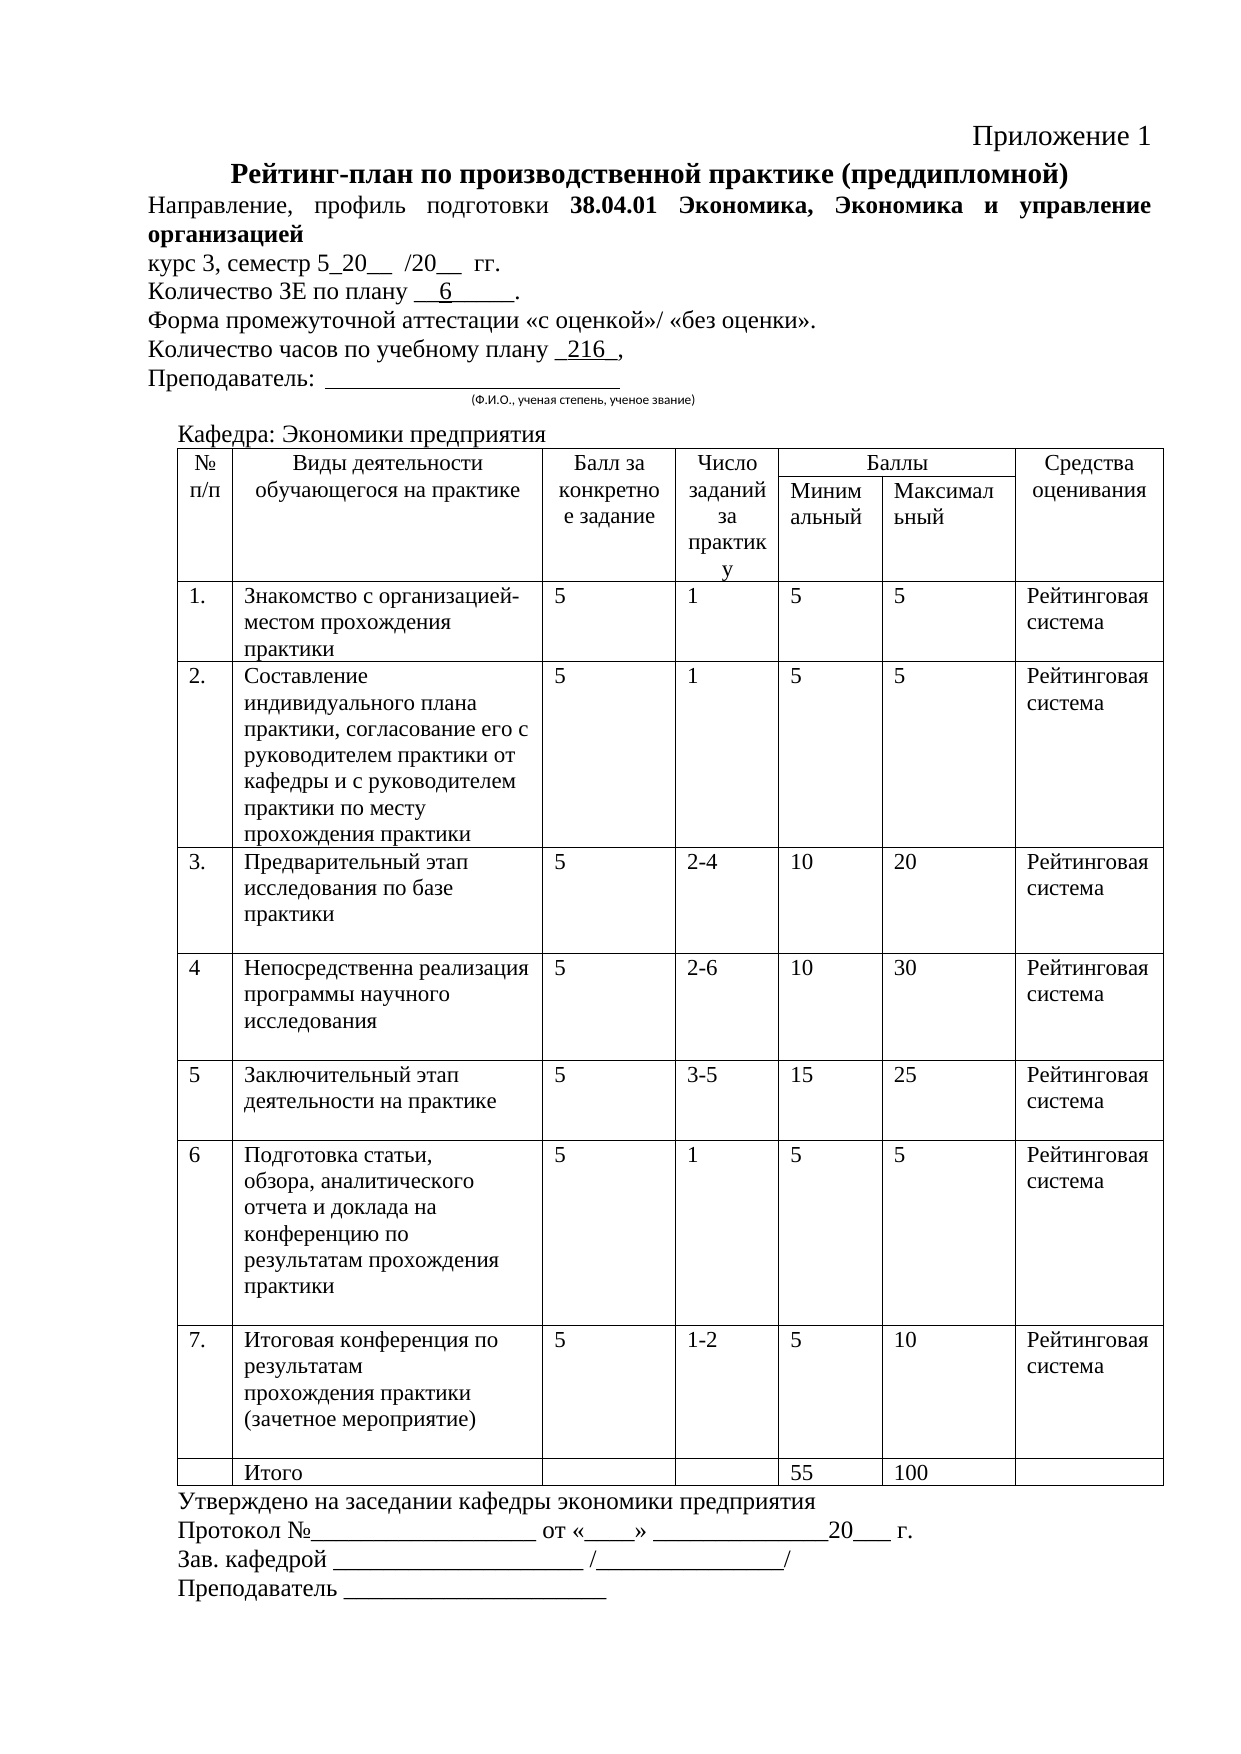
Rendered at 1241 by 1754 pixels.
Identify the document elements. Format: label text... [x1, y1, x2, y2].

table_header Виды деятельности обучающегося на практике [233, 449, 542, 581]
table_cell Максимальный [883, 477, 1015, 581]
table_cell 5 [779, 1326, 882, 1458]
table_cell 5 [883, 582, 1015, 661]
table_cell [543, 1459, 675, 1485]
table_cell 100 [883, 1459, 1015, 1485]
text Направление, профиль подготовки 38.04.01 Экономика, Экономика и управление организацией [148, 190, 1152, 248]
text Утверждено на заседании кафедры экономики предприятия [177, 1486, 1152, 1515]
table_cell 10 [883, 1326, 1015, 1458]
table_cell Непосредственна реализация программы научного исследования [233, 954, 542, 1059]
table_cell 5 [543, 1326, 675, 1458]
table_header № п/п [178, 449, 232, 581]
table_cell 3-5 [676, 1061, 778, 1140]
table_cell [1016, 1459, 1163, 1485]
text Рейтинг-план по производственной практике (преддипломной) [148, 157, 1152, 190]
table_cell 1. [178, 582, 232, 661]
table_cell 4 [178, 954, 232, 1059]
table_cell Рейтинговая система [1016, 954, 1163, 1059]
table_cell 55 [779, 1459, 882, 1485]
table_cell 5 [543, 954, 675, 1059]
table_cell 3. [178, 848, 232, 953]
table_cell Рейтинговая система [1016, 1141, 1163, 1325]
text (Ф.И.О., ученая степень, ученое звание) [15, 391, 1152, 419]
table_cell 1 [676, 582, 778, 661]
table_cell Рейтинговая система [1016, 662, 1163, 847]
table_cell 1 [676, 1141, 778, 1325]
text Преподаватель _____________________ [177, 1573, 1152, 1601]
table_cell 5 [883, 662, 1015, 847]
table_header Балл за конкретное задание [543, 449, 675, 581]
table_cell [178, 1459, 232, 1485]
table_cell Итого [233, 1459, 542, 1485]
table_header Число заданий за практику [676, 449, 778, 581]
table_cell Рейтинговая система [1016, 848, 1163, 953]
table_cell 7. [178, 1326, 232, 1458]
table_cell 15 [779, 1061, 882, 1140]
table_cell 1-2 [676, 1326, 778, 1458]
table_cell 5 [543, 1141, 675, 1325]
text Количество часов по учебному плану _216_, [148, 334, 1152, 363]
table_header Баллы [779, 449, 1015, 476]
table_cell Составление индивидуального плана практики, согласование его с руководителем практики от кафедры и с руководителем практики по месту прохождения практики [233, 662, 542, 847]
table_cell 5 [178, 1061, 232, 1140]
table_cell Итоговая конференция по результатам прохождения практики (зачетное мероприятие) [233, 1326, 542, 1458]
text Количество ЗЕ по плану __6_____. [148, 276, 1152, 305]
table_cell Подготовка статьи, обзора, аналитического отчета и доклада на конференцию по результатам прохождения практики [233, 1141, 542, 1325]
text Зав. кафедрой ____________________ /_______________/ [177, 1544, 1152, 1573]
table_cell 2-4 [676, 848, 778, 953]
text Форма промежуточной аттестации «с оценкой»/ «без оценки». [148, 305, 1152, 334]
table_cell 20 [883, 848, 1015, 953]
table_cell 25 [883, 1061, 1015, 1140]
table_cell 5 [779, 1141, 882, 1325]
table_cell Знакомство с организацией-местом прохождения практики [233, 582, 542, 661]
table_cell 5 [779, 582, 882, 661]
table_cell [676, 1459, 778, 1485]
table_cell 2. [178, 662, 232, 847]
table_cell Рейтинговая система [1016, 1061, 1163, 1140]
table_cell 30 [883, 954, 1015, 1059]
table_cell 5 [543, 662, 675, 847]
table_cell Предварительный этап исследования по базе практики [233, 848, 542, 953]
table_header Средства оценивания [1016, 449, 1163, 581]
table_cell Заключительный этап деятельности на практике [233, 1061, 542, 1140]
table_cell 5 [543, 582, 675, 661]
table_cell 1 [676, 662, 778, 847]
table_cell 10 [779, 848, 882, 953]
table_cell Рейтинговая система [1016, 582, 1163, 661]
text Преподаватель: [148, 363, 1152, 391]
text Кафедра: Экономики предприятия [177, 419, 1152, 448]
table_cell 5 [543, 1061, 675, 1140]
table_cell Минимальный [779, 477, 882, 581]
table_cell 10 [779, 954, 882, 1059]
table_cell 5 [883, 1141, 1015, 1325]
text курс 3, семестр 5_20__ /20__ гг. [148, 248, 1152, 276]
table_cell 2-6 [676, 954, 778, 1059]
text Протокол №__________________ от «____» ______________20___ г. [177, 1515, 1152, 1544]
table_cell Рейтинговая система [1016, 1326, 1163, 1458]
text Приложение 1 [177, 118, 1152, 152]
table_cell 5 [779, 662, 882, 847]
table_cell 6 [178, 1141, 232, 1325]
table_cell 5 [543, 848, 675, 953]
